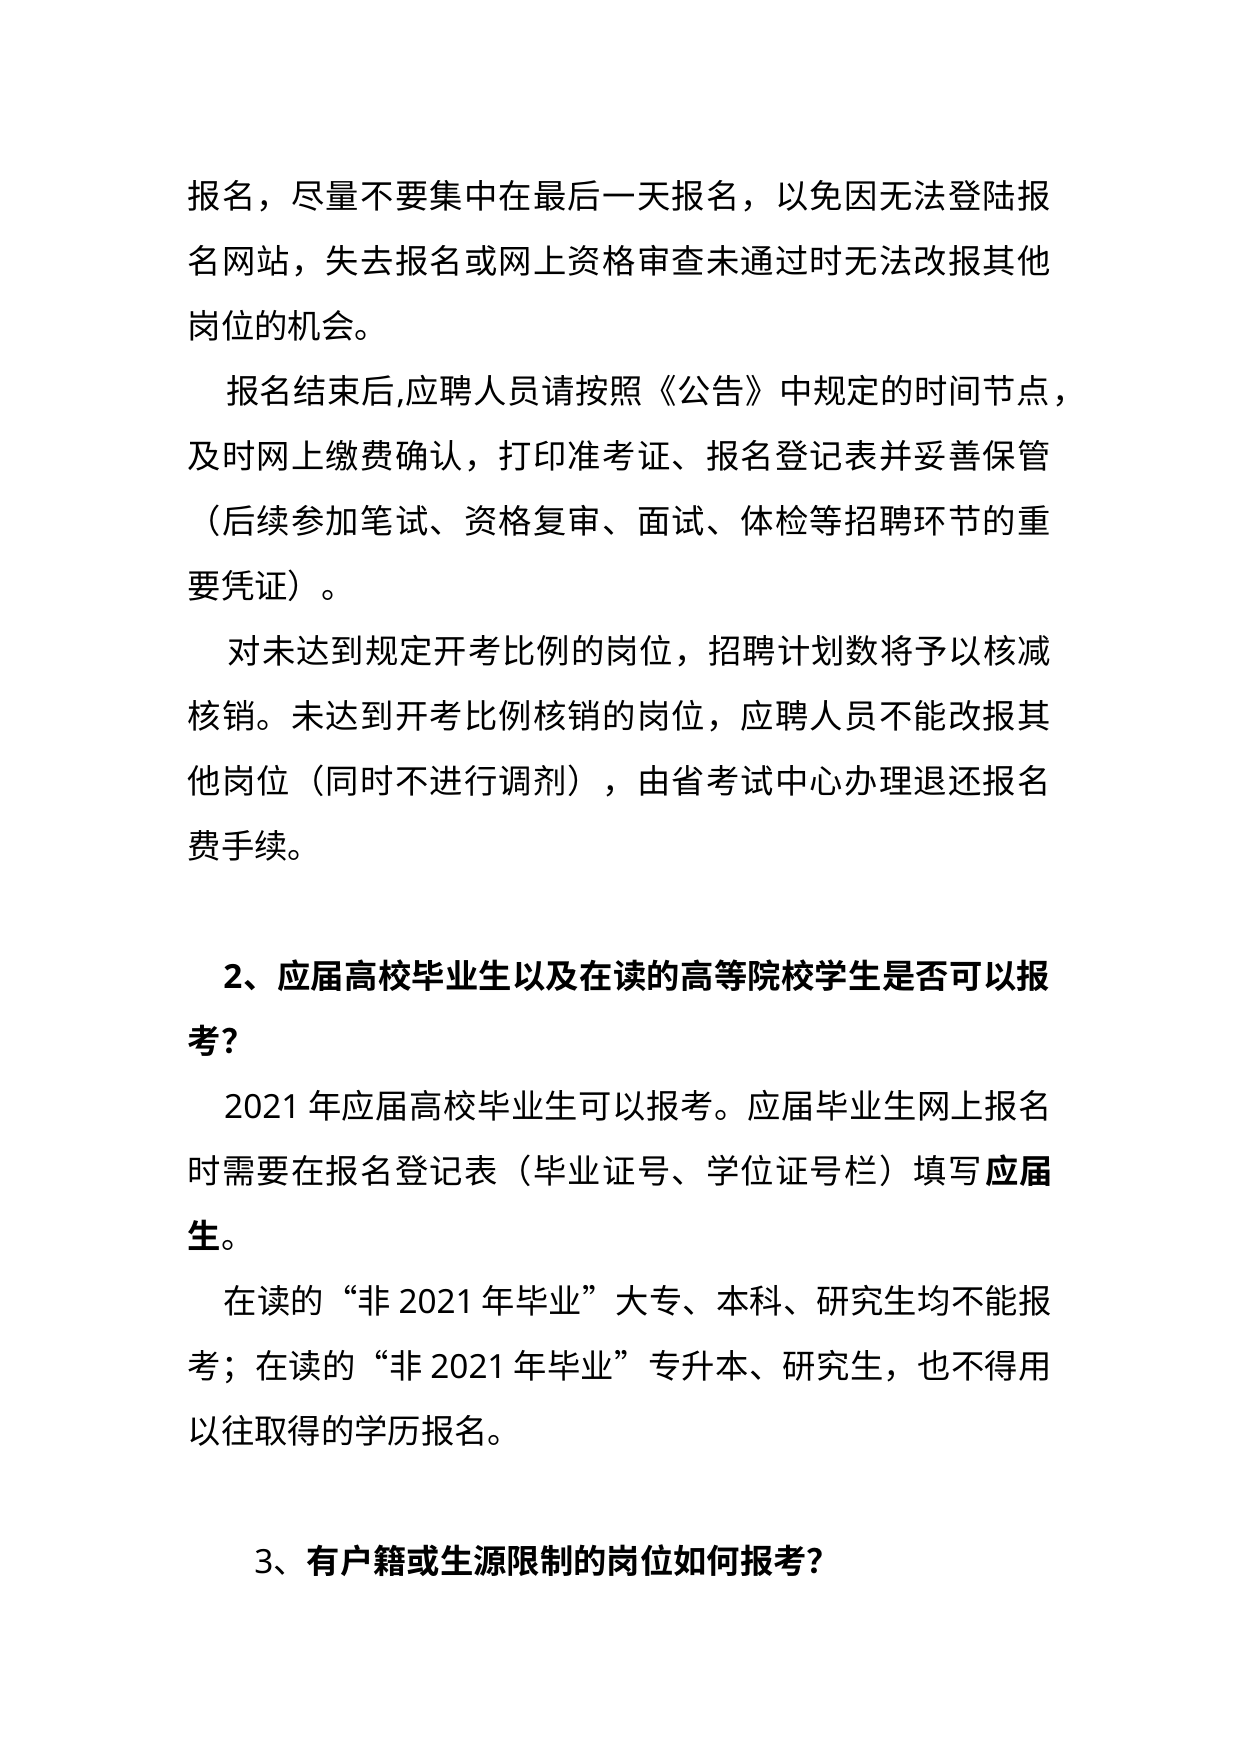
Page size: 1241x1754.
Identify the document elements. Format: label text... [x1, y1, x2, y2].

text 2021年应届高校毕业生可以报考。应届毕业生网上报名时需要在报名登记表（毕业证号、学位证号栏）填写应届生。 [187, 1072, 1053, 1267]
text 3、有户籍或生源限制的岗位如何报考？ [187, 1527, 1053, 1592]
text 对未达到规定开考比例的岗位，招聘计划数将予以核减核销。未达到开考比例核销的岗位，应聘人员不能改报其他岗位（同时不进行调剂），由省考试中心办理退还报名费手续。 [187, 617, 1053, 877]
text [187, 162, 1053, 357]
text 报名结束后,应聘人员请按照《公告》中规定的时间节点，及时网上缴费确认，打印准考证、报名登记表并妥善保管（后续参加笔试、资格复审、面试、体检等招聘环节的重要凭证）。 [187, 357, 1053, 617]
text 2、应届高校毕业生以及在读的高等院校学生是否可以报考？ [187, 942, 1053, 1072]
text 在读的“非2021年毕业”大专、本科、研究生均不能报考；在读的“非2021年毕业”专升本、研究生，也不得用以往取得的学历报名。 [187, 1267, 1053, 1462]
